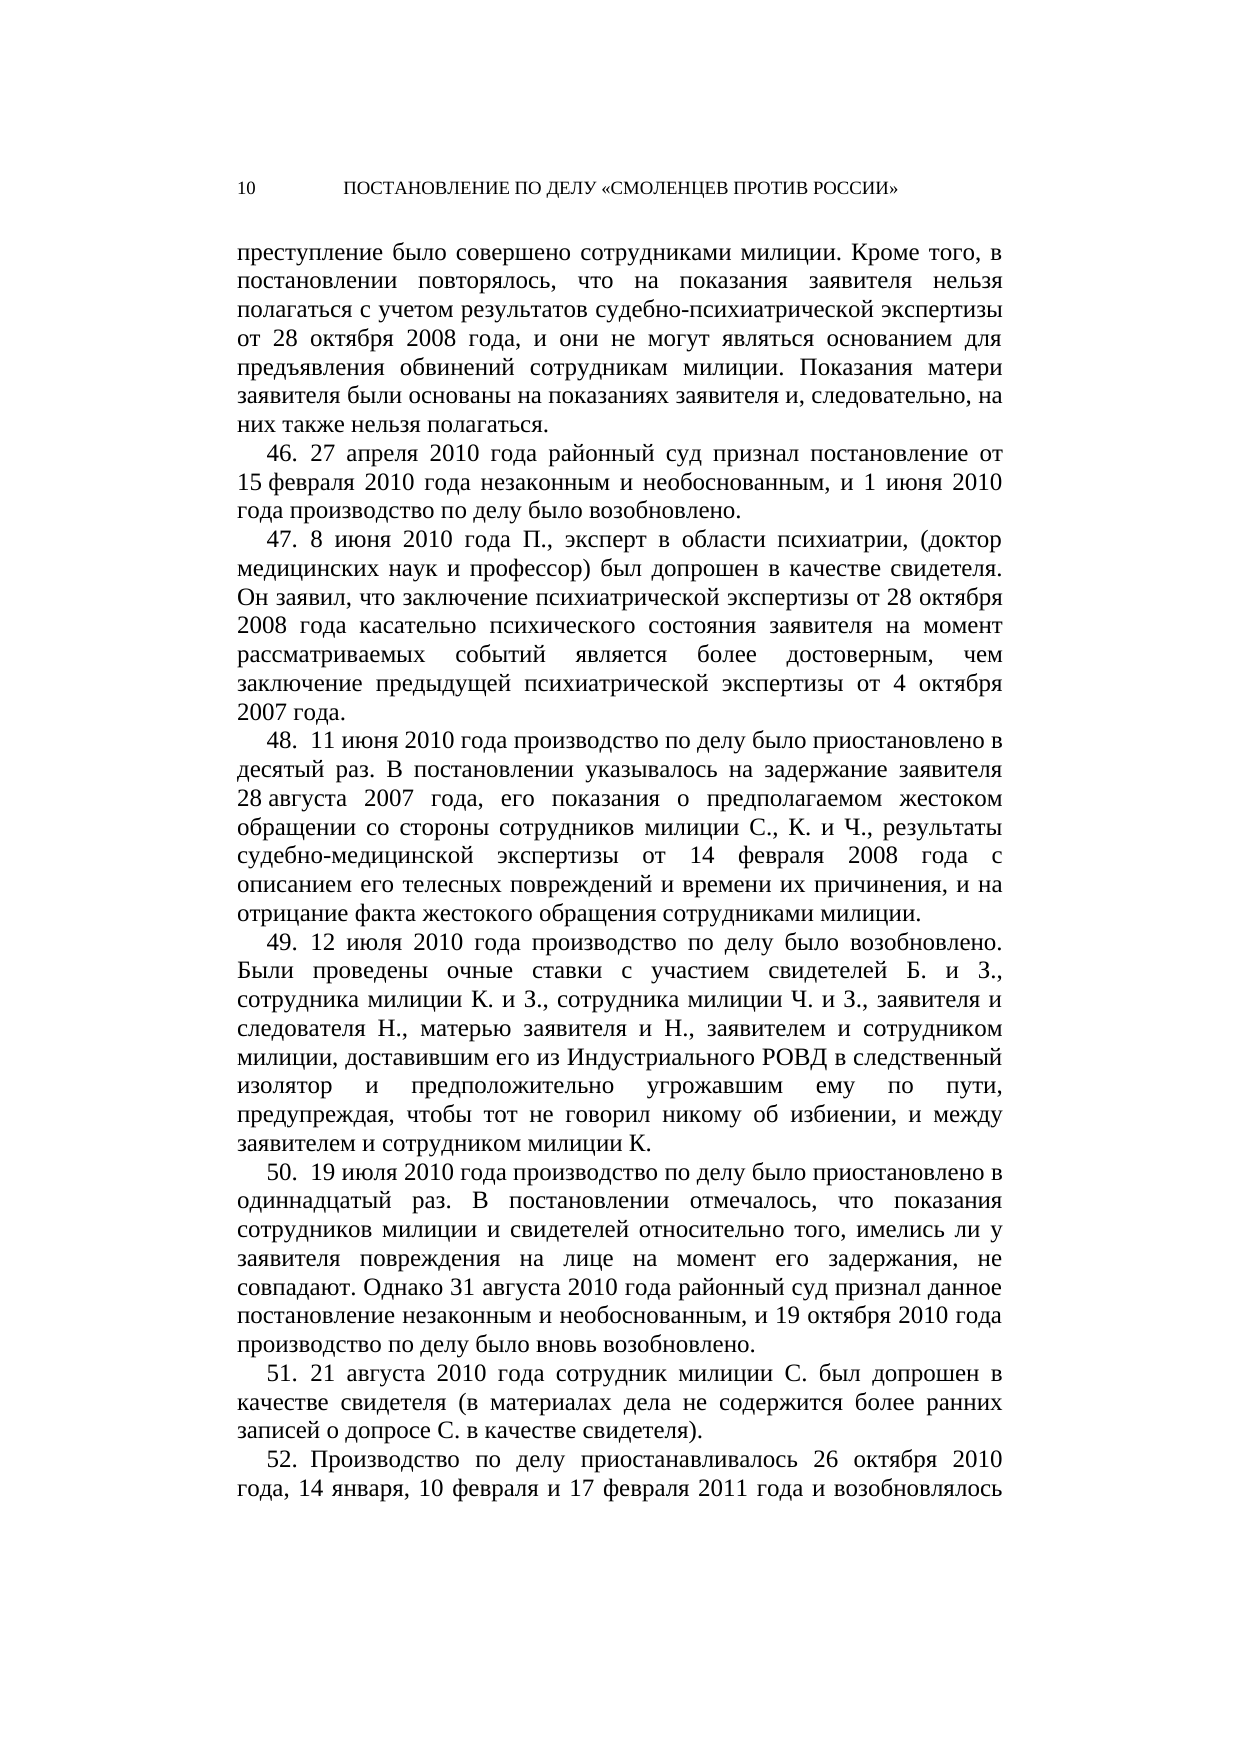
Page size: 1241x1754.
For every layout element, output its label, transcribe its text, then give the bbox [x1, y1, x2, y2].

text 49. 12 июля 2010 года производство по делу было возобновлено. Были проведены очные ставки с участием свидетелей Б. и З., сотрудника милиции К. и З., сотрудника милиции Ч. и З., заявителя и следователя Н., матерью заявителя и Н., заявителем и сотрудником милиции, доставившим его из Индустриального РОВД в следственный изолятор и предположительно угрожавшим ему по пути, предупреждая, чтобы тот не говорил никому об избиении, и между заявителем и сотрудником милиции К. [237, 927, 1003, 1157]
text 46. 27 апреля 2010 года районный суд признал постановление от 15 февраля 2010 года незаконным и необоснованным, и 1 июня 2010 года производство по делу было возобновлено. [237, 438, 1003, 524]
text 50. 19 июля 2010 года производство по делу было приостановлено в одиннадцатый раз. В постановлении отмечалось, что показания сотрудников милиции и свидетелей относительно того, имелись ли у заявителя повреждения на лице на момент его задержания, не совпадают. Однако 31 августа 2010 года районный суд признал данное постановление незаконным и необоснованным, и 19 октября 2010 года производство по делу было вновь возобновлено. [237, 1157, 1003, 1358]
text 51. 21 августа 2010 года сотрудник милиции С. был допрошен в качестве свидетеля (в материалах дела не содержится более ранних записей о допросе С. в качестве свидетеля). [237, 1358, 1003, 1444]
text 48. 11 июня 2010 года производство по делу было приостановлено в десятый раз. В постановлении указывалось на задержание заявителя 28 августа 2007 года, его показания о предполагаемом жестоком обращении со стороны сотрудников милиции С., К. и Ч., результаты судебно-медицинской экспертизы от 14 февраля 2008 года с описанием его телесных повреждений и времени их причинения, и на отрицание факта жестокого обращения сотрудниками милиции. [237, 726, 1003, 927]
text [237, 237, 1003, 438]
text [237, 1444, 1003, 1502]
text 47. 8 июня 2010 года П., эксперт в области психиатрии, (доктор медицинских наук и профессор) был допрошен в качестве свидетеля. Он заявил, что заключение психиатрической экспертизы от 28 октября 2008 года касательно психического состояния заявителя на момент рассматриваемых событий является более достоверным, чем заключение предыдущей психиатрической экспертизы от 4 октября 2007 года. [237, 524, 1003, 726]
